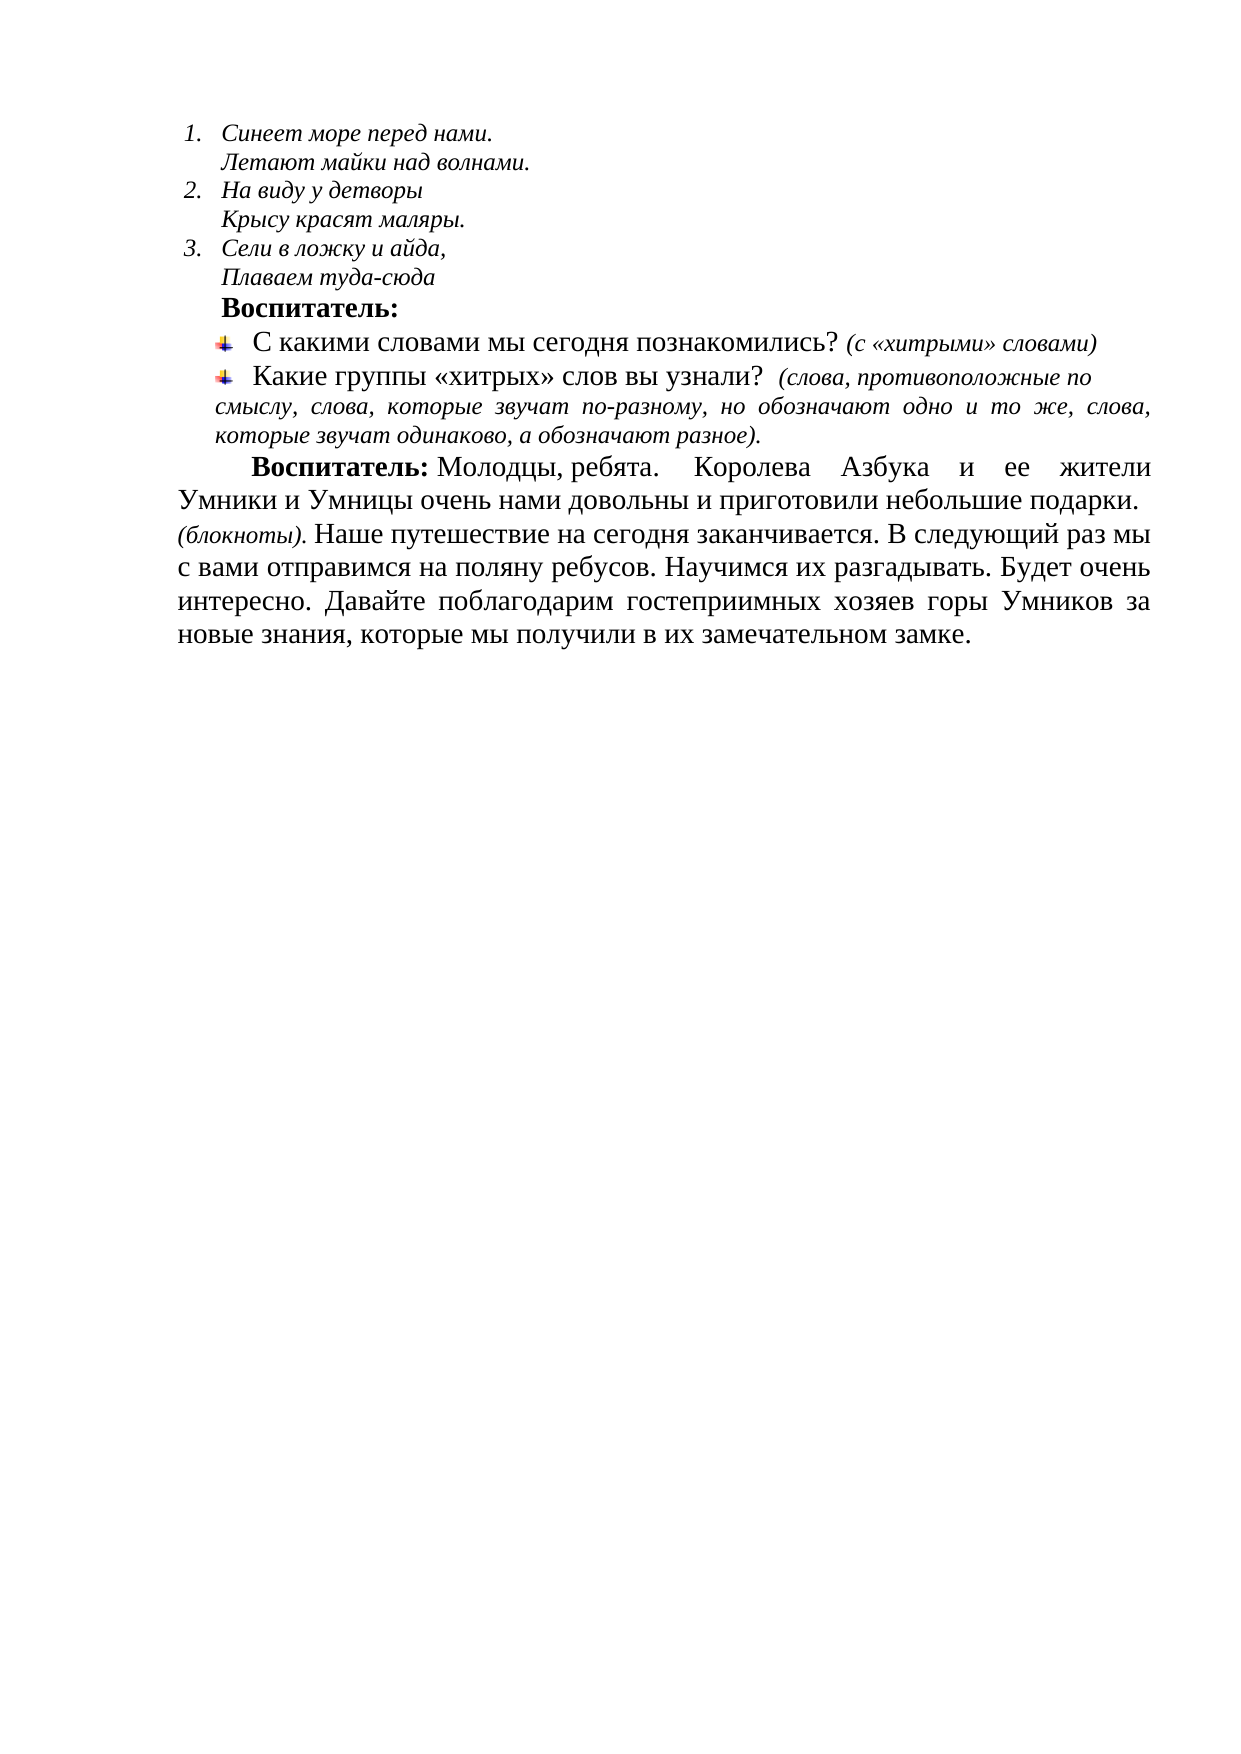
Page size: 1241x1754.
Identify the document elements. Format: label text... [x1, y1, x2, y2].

text смыслу, слова, которые звучат по-разному, но обозначают одно и то же, слова, которые звучат одинаково, а обозначают разное). [215, 391, 1152, 449]
picture [215, 334, 233, 352]
list Какие группы «хитрых» слов вы узнали? (слова, противоположные по [215, 358, 1152, 391]
list С какими словами мы сегодня познакомились? (с «хитрыми» словами) [215, 324, 1152, 358]
text Крысу красят маляры. [177, 204, 1152, 233]
text (блокноты). Наше путешествие на сегодня заканчивается. В следующий раз мы с вами отправимся на поляну ребусов. Научимся их разгадывать. Будет очень интересно. Давайте поблагодарим гостеприимных хозяев горы Умников за новые знания, которые мы получили в их замечательном замке. [177, 516, 1152, 650]
list На виду у детворы [183, 176, 1152, 204]
list Сели в ложку и айда, [183, 233, 1152, 262]
text Воспитатель: [177, 291, 1152, 324]
picture [215, 368, 233, 385]
list Синеет море перед нами. [183, 118, 1152, 147]
text Воспитатель: Молодцы, ребята. Королева Азбука и ее жители Умники и Умницы очень нами довольны и приготовили небольшие подарки. [177, 449, 1152, 516]
list Плаваем туда-сюда [221, 262, 1152, 291]
text Летают майки над волнами. [177, 147, 1152, 176]
